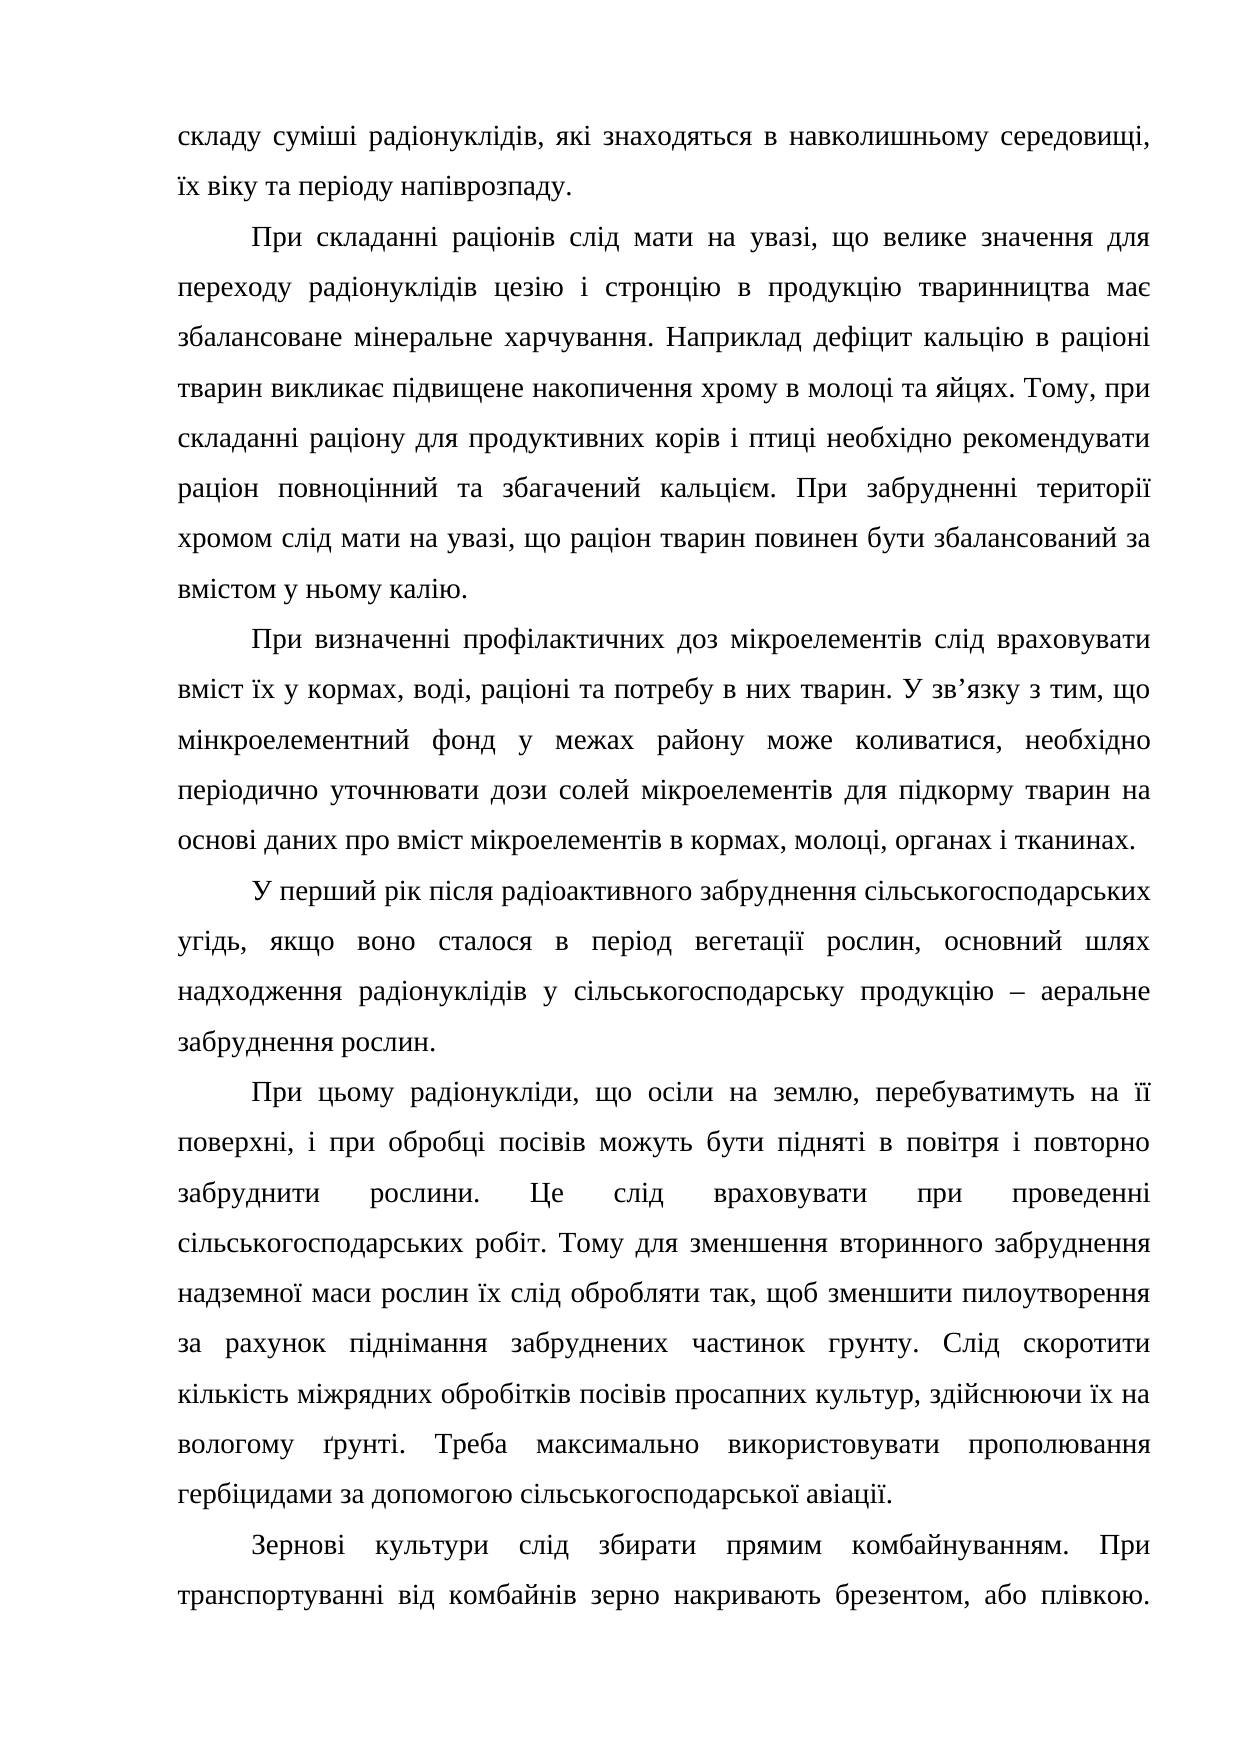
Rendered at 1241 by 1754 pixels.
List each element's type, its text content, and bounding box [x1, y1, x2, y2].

text У перший рік після радіоактивного забруднення сільськогосподарських угідь, якщо воно сталося в період вегетації рослин, основний шлях надходження радіонуклідів у сільськогосподарську продукцію – аеральне забруднення рослин. [177, 873, 1152, 1057]
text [177, 118, 1152, 202]
text При цьому радіонукліди, що осіли на землю, перебуватимуть на її поверхні, і при обробці посівів можуть бути підняті в повітря і повторно забруднити рослини. Це слід враховувати при проведенні сільськогосподарських робіт. Тому для зменшення вторинного забруднення надземної маси рослин їх слід обробляти так, щоб зменшити пилоутворення за рахунок піднімання забруднених частинок грунту. Слід скоротити кількість міжрядних обробітків посівів просапних культур, здійснюючи їх на вологому ґрунті. Треба максимально використовувати прополювання гербіцидами за допомогою сільськогосподарської авіації. [177, 1074, 1152, 1510]
text При визначенні профілактичних доз мікроелементів слід враховувати вміст їх у кормах, воді, раціоні та потребу в них тварин. У зв’язку з тим, що мінкроелементний фонд у межах району може коливатися, необхідно періодично уточнювати дози солей мікроелементів для підкорму тварин на основі даних про вміст мікроелементів в кормах, молоці, органах і тканинах. [177, 621, 1152, 856]
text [177, 1527, 1152, 1611]
text При складанні раціонів слід мати на увазі, що велике значення для переходу радіонуклідів цезію і стронцію в продукцію тваринництва має збалансоване мінеральне харчування. Наприклад дефіцит кальцію в раціоні тварин викликає підвищене накопичення хрому в молоці та яйцях. Тому, при складанні раціону для продуктивних корів і птиці необхідно рекомендувати раціон повноцінний та збагачений кальцієм. При забрудненні території хромом слід мати на увазі, що раціон тварин повинен бути збалансований за вмістом у ньому калію. [177, 219, 1152, 604]
